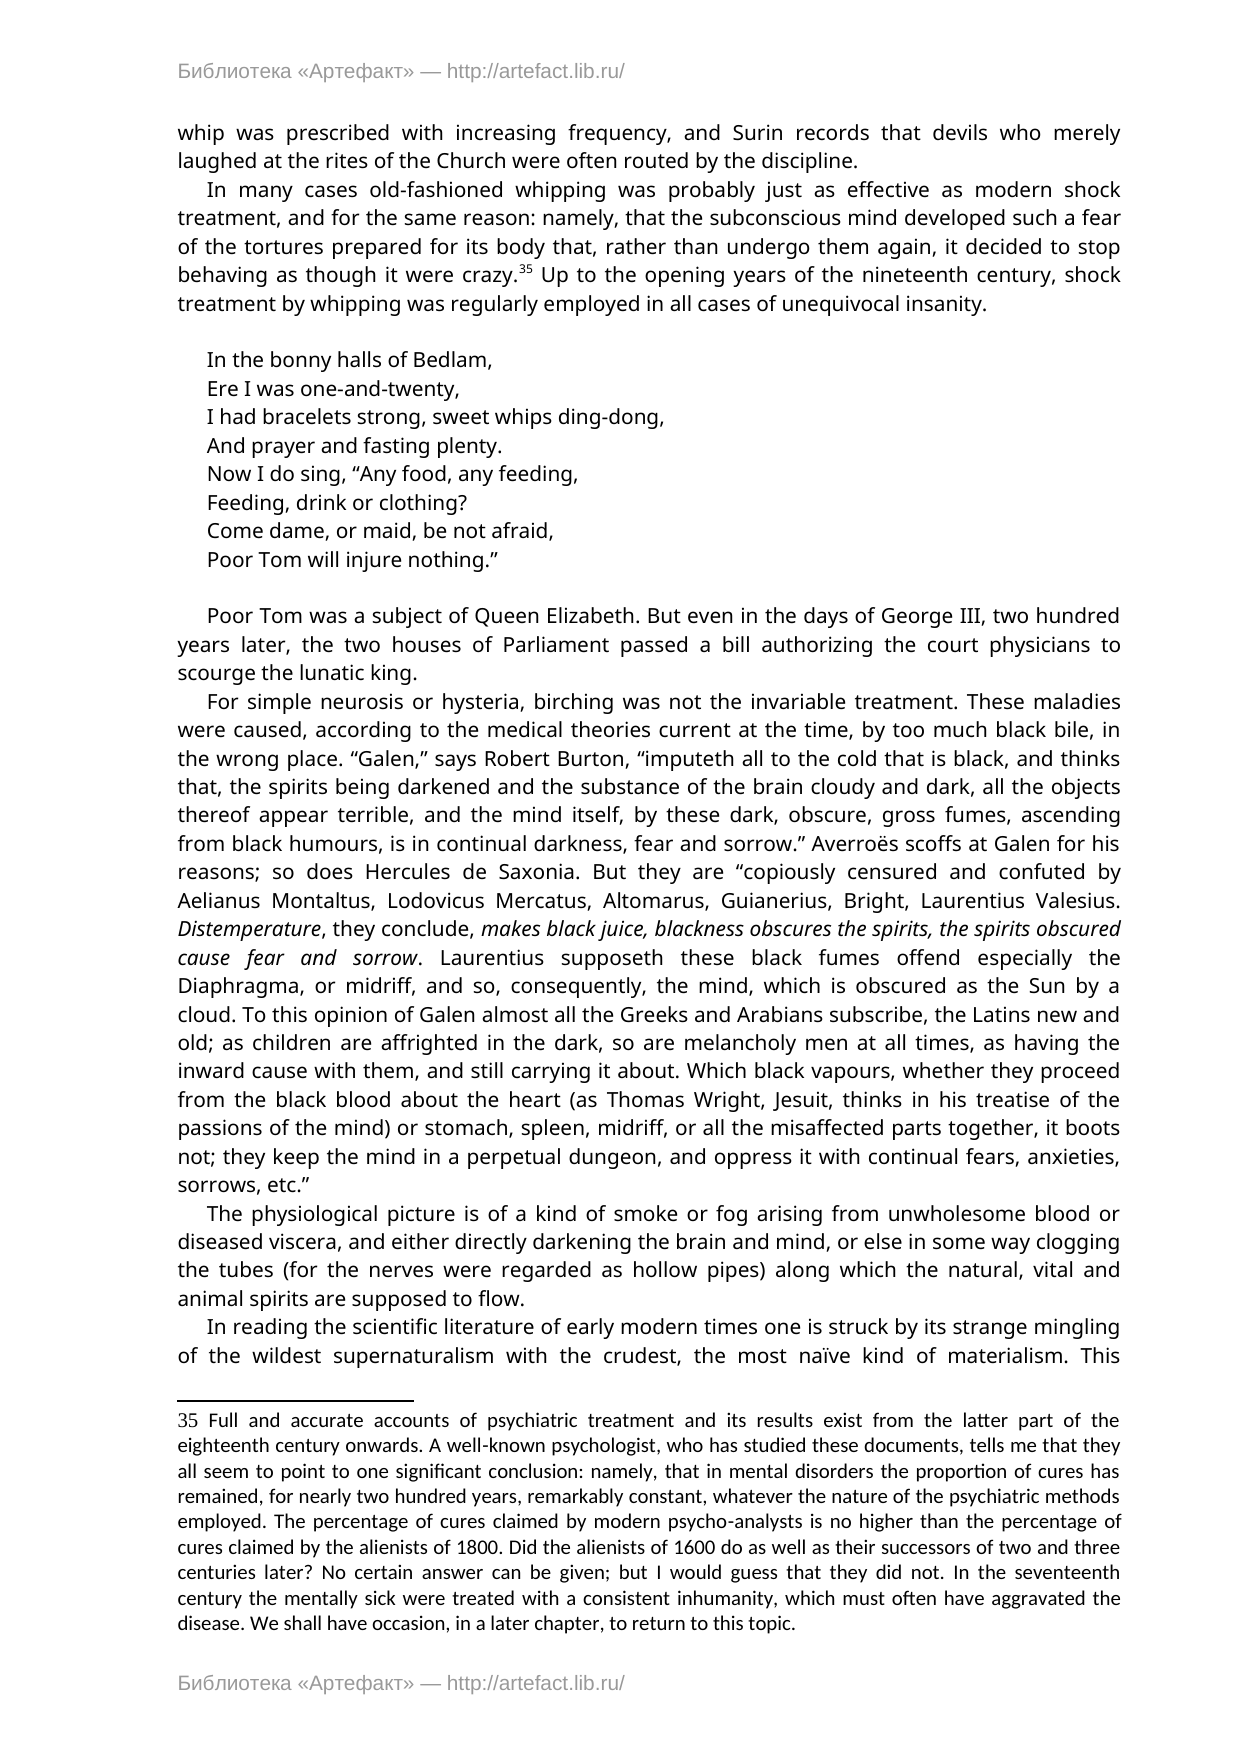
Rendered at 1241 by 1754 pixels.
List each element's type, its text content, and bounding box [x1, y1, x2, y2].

text And prayer and fasting plenty. [177, 431, 1122, 459]
text In many cases old-fashioned whipping was probably just as effective as modern shock treatment, and for the same reason: namely, that the subconscious mind developed such a fear of the tortures prepared for its body that, rather than undergo them again, it decided to stop behaving as though it were crazy. Up to the opening years of the nineteenth century, shock treatment by whipping was regularly employed in all cases of unequivocal insanity. [177, 175, 1122, 317]
text Ere I was one-and-twenty, [177, 374, 1122, 402]
text Come dame, or maid, be not afraid, [177, 516, 1122, 545]
text Now I do sing, “Any food, any feeding, [177, 459, 1122, 488]
text Feeding, drink or clothing? [177, 488, 1122, 516]
text I had bracelets strong, sweet whips ding-dong, [177, 402, 1122, 431]
text In the bonny halls of Bedlam, [177, 346, 1122, 374]
text Poor Tom will injure nothing.” [177, 545, 1122, 573]
text For simple neurosis or hysteria, birching was not the invariable treatment. These maladies were caused, according to the medical theories current at the time, by too much black bile, in the wrong place. “Galen,” says Robert Burton, “imputeth all to the cold that is black, and thinks that, the spirits being darkened and the substance of the brain cloudy and dark, all the objects thereof appear terrible, and the mind itself, by these dark, obscure, gross fumes, ascending from black humours, is in continual darkness, fear and sorrow.” Averroës scoffs at Galen for his reasons; so does Hercules de Saxonia. But they are “copiously censured and confuted by Aelianus Montaltus, Lodovicus Mercatus, Altomarus, Guianerius, Bright, Laurentius Valesius. Distemperature, they conclude, makes black juice, blackness obscures the spirits, the spirits obscured cause fear and sorrow. Laurentius supposeth these black fumes offend especially the Diaphragma, or midriff, and so, consequently, the mind, which is obscured as the Sun by a cloud. To this opinion of Galen almost all the Greeks and Arabians subscribe, the Latins new and old; as children are affrighted in the dark, so are melancholy men at all times, as having the inward cause with them, and still carrying it about. Which black vapours, whether they proceed from the black blood about the heart (as Thomas Wright, Jesuit, thinks in his treatise of the passions of the mind) or stomach, spleen, midriff, or all the misaffected parts together, it boots not; they keep the mind in a perpetual dungeon, and oppress it with continual fears, anxieties, sorrows, etc.” [177, 687, 1122, 1199]
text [177, 118, 1122, 175]
text The physiological picture is of a kind of smoke or fog arising from unwholesome blood or diseased viscera, and either directly darkening the brain and mind, or else in some way clogging the tubes (for the nerves were regarded as hollow pipes) along which the natural, vital and animal spirits are supposed to flow. [177, 1199, 1122, 1312]
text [177, 1312, 1122, 1369]
text Poor Tom was a subject of Queen Elizabeth. But even in the days of George III, two hundred years later, the two houses of Parliament passed a bill authorizing the court physicians to scourge the lunatic king. [177, 602, 1122, 687]
